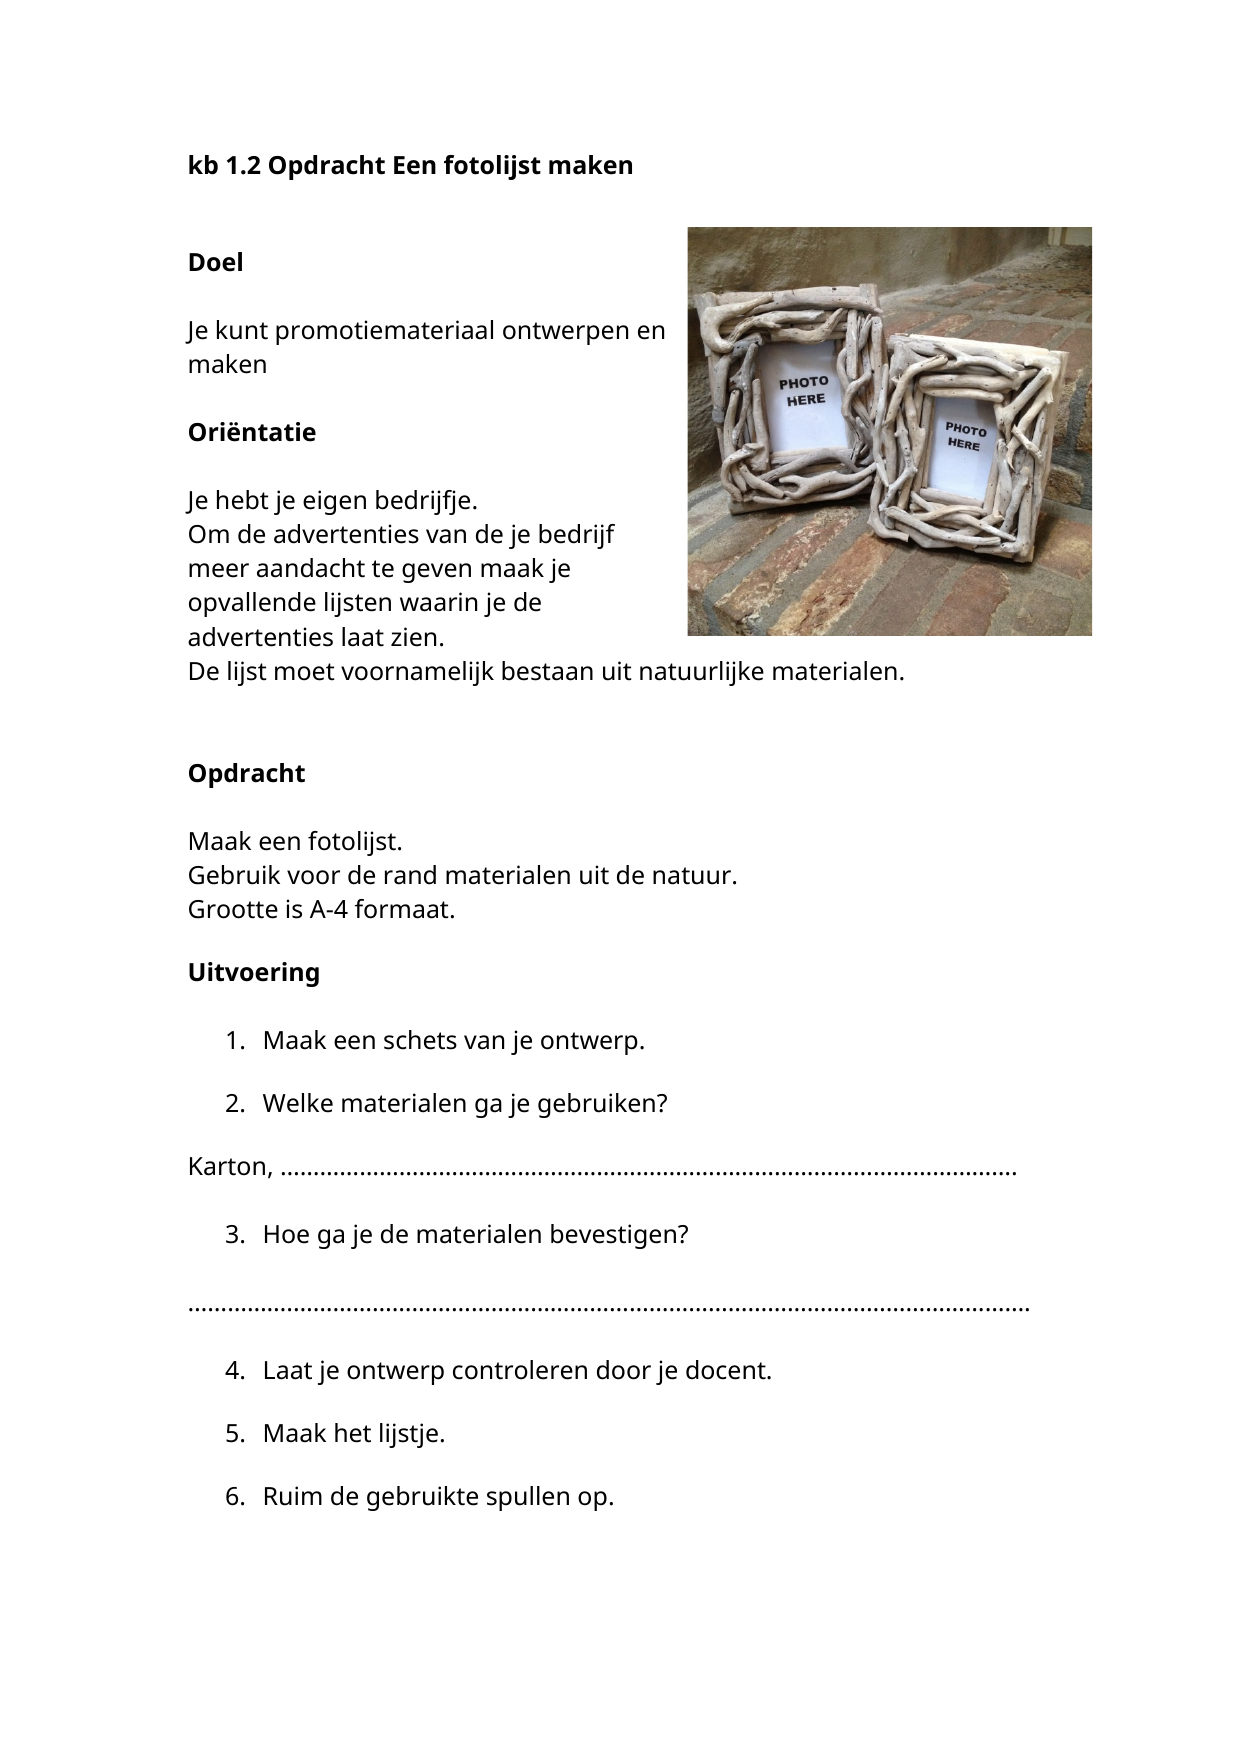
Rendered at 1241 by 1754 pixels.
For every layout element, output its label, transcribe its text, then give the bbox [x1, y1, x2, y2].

text Doel [187, 244, 686, 278]
list Welke materialen ga je gebruiken? [225, 1085, 1093, 1148]
text Je hebt je eigen bedrijfje. [187, 483, 686, 517]
text Oriëntatie [187, 415, 686, 449]
picture [686, 227, 1092, 634]
text …………….…………………………………………………………………………………………………. [187, 1250, 1093, 1318]
text Maak een fotolijst. Gebruik voor de rand materialen uit de natuur. Grootte is A-4 formaat. [187, 823, 1093, 926]
text Je kunt promotiemateriaal ontwerpen en maken [187, 278, 686, 381]
list Ruim de gebruikte spullen op. [225, 1478, 1093, 1512]
text Opdracht [187, 755, 1093, 789]
text kb 1.2 Opdracht Een fotolijst maken [187, 148, 1093, 182]
text De lijst moet voornamelijk bestaan uit natuurlijke materialen. [187, 653, 1093, 687]
text Uitvoering [187, 954, 1093, 988]
list Hoe ga je de materialen bevestigen? [225, 1216, 1093, 1250]
text Om de advertenties van de je bedrijf meer aandacht te geven maak je opvallende lijsten waarin je de advertenties laat zien. [187, 517, 1093, 653]
list Maak een schets van je ontwerp. [225, 1023, 1093, 1085]
list Laat je ontwerp controleren door je docent. [225, 1353, 1093, 1415]
list Maak het lijstje. [225, 1415, 1093, 1478]
text Karton, …………………………………………………………………………………………………. [187, 1148, 1093, 1182]
